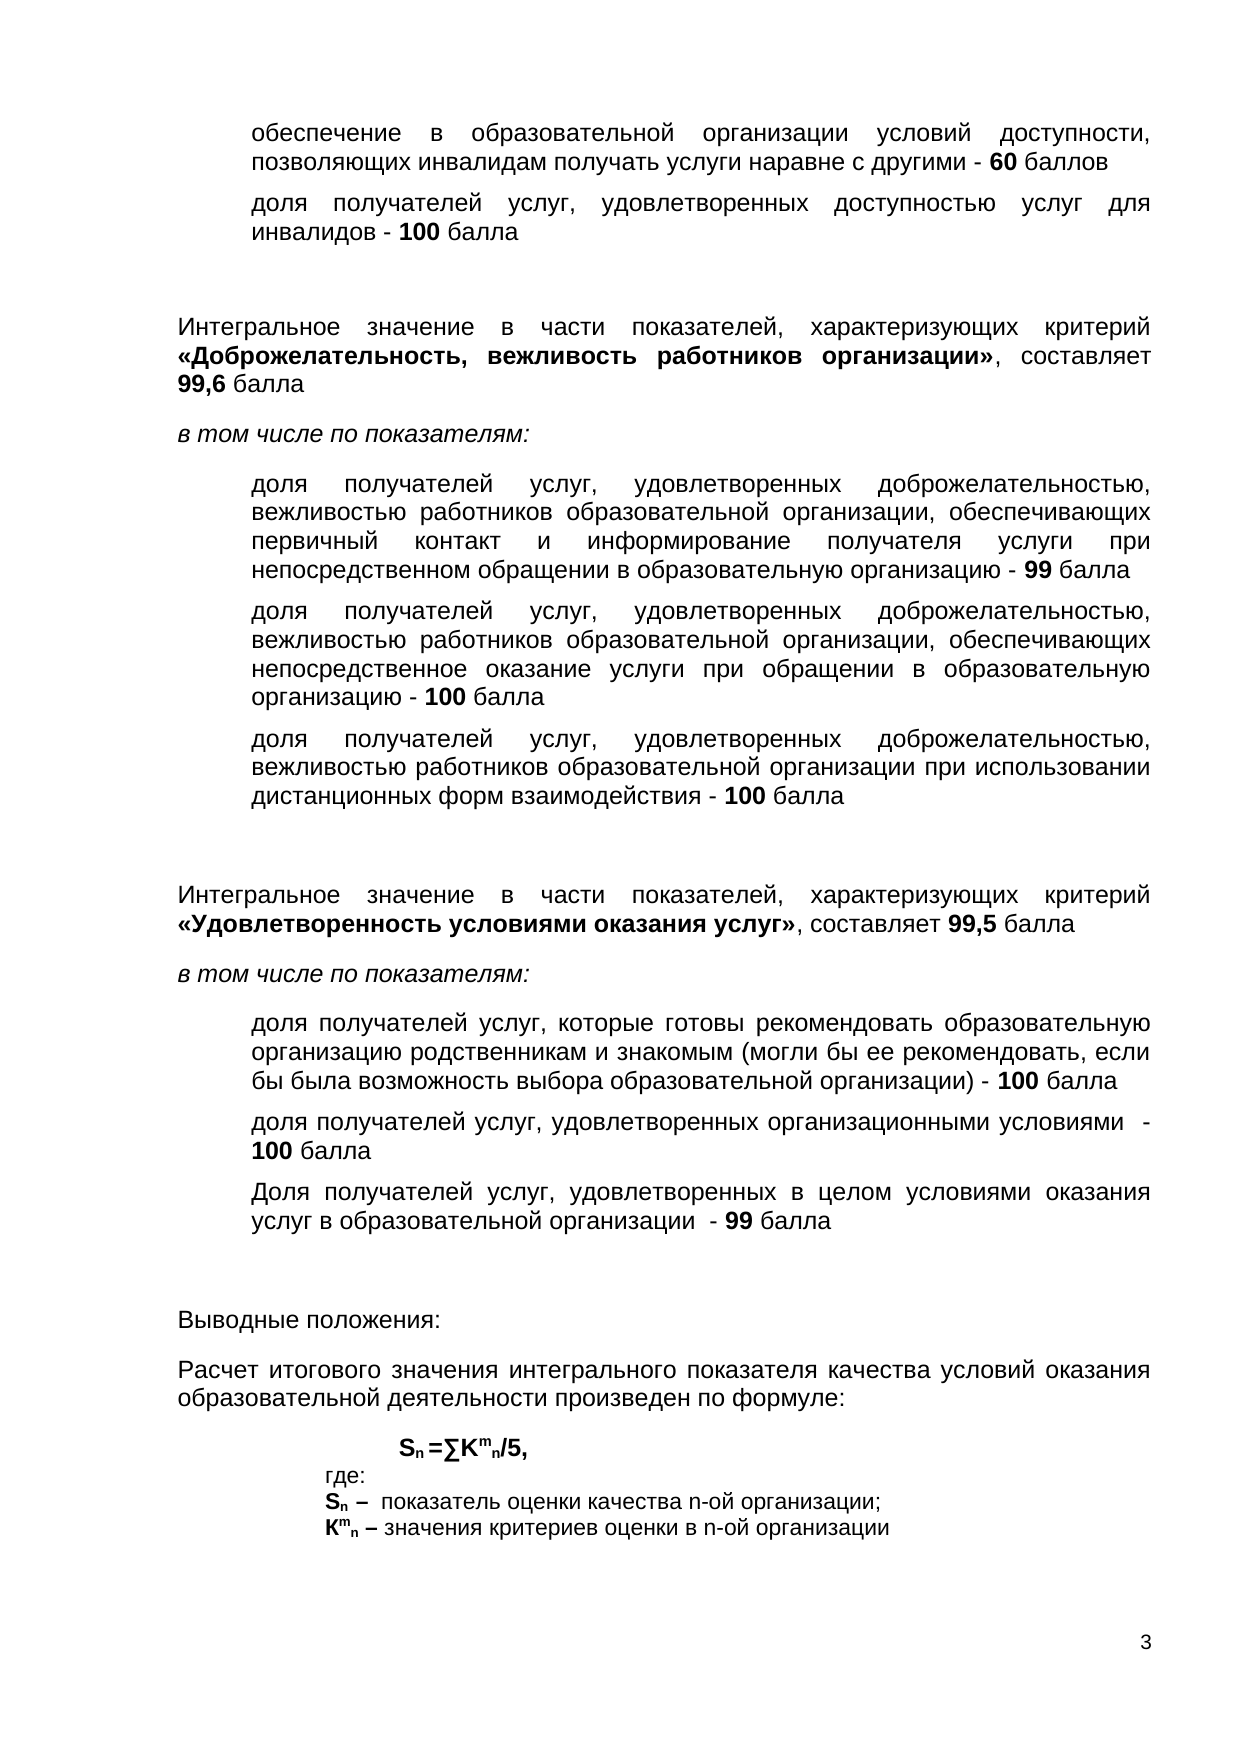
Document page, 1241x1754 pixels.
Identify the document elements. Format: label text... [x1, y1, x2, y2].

text Расчет итогового значения интегрального показателя качества условий оказания образовательной деятельности произведен по формуле: [177, 1354, 1152, 1412]
text Sn – показатель оценки качества n-ой организации; [325, 1488, 1152, 1514]
text Кmn – значения критериев оценки в n-ой организации [325, 1514, 1152, 1541]
text доля получателей услуг, которые готовы рекомендовать образовательную организацию родственникам и знакомым (могли бы ее рекомендовать, если бы была возможность выбора образовательной организации) - 100 балла [251, 1008, 1152, 1094]
text доля получателей услуг, удовлетворенных организационными условиями - 100 балла [251, 1107, 1152, 1164]
text Sn =∑Kmn/5, [398, 1433, 1152, 1462]
text доля получателей услуг, удовлетворенных доброжелательностью, вежливостью работников образовательной организации при использовании дистанционных форм взаимодействия - 100 балла [251, 723, 1152, 810]
text доля получателей услуг, удовлетворенных доступностью услуг для инвалидов - 100 балла [251, 188, 1152, 246]
text в том числе по показателям: [177, 959, 1152, 987]
text Интегральное значение в части показателей, характеризующих критерий «Доброжелательность, вежливость работников организации», составляет 99,6 балла [177, 312, 1152, 398]
text где: [325, 1462, 1152, 1488]
text Интегральное значение в части показателей, характеризующих критерий «Удовлетворенность условиями оказания услуг», составляет 99,5 балла [177, 880, 1152, 938]
text Доля получателей услуг, удовлетворенных в целом условиями оказания услуг в образовательной организации - 99 балла [251, 1177, 1152, 1234]
text обеспечение в образовательной организации условий доступности, позволяющих инвалидам получать услуги наравне с другими - 60 баллов [251, 118, 1152, 176]
text Выводные положения: [177, 1305, 1152, 1334]
text доля получателей услуг, удовлетворенных доброжелательностью, вежливостью работников образовательной организации, обеспечивающих первичный контакт и информирование получателя услуги при непосредственном обращении в образовательную организацию - 99 балла [251, 468, 1152, 583]
text доля получателей услуг, удовлетворенных доброжелательностью, вежливостью работников образовательной организации, обеспечивающих непосредственное оказание услуги при обращении в образовательную организацию - 100 балла [251, 596, 1152, 711]
text в том числе по показателям: [177, 419, 1152, 448]
